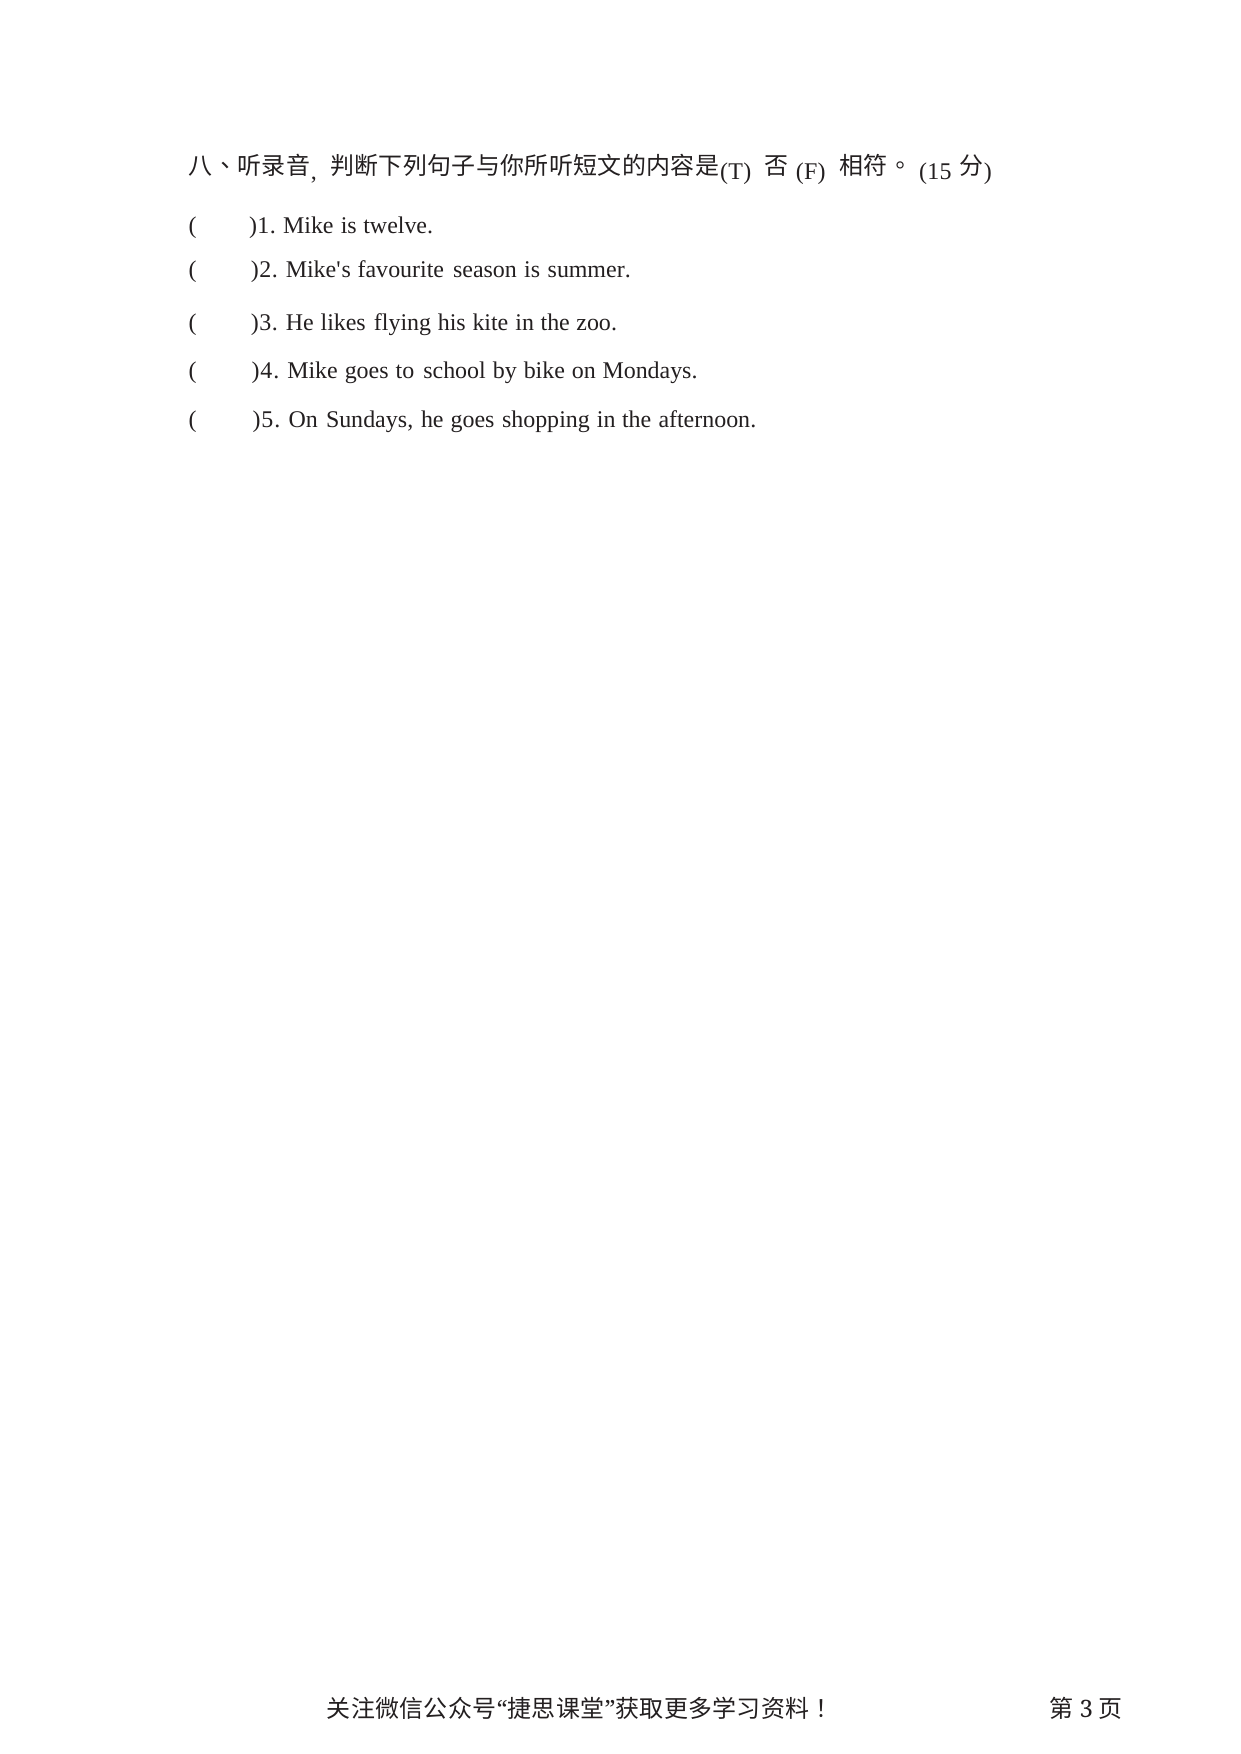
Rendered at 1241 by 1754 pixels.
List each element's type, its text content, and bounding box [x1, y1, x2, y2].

text ( )5. On Sundays, he goes shopping in the afternoon. [188, 409, 1122, 432]
text ( )1. Mike is twelve. [188, 215, 1122, 238]
text 八、听录音, 判断下列句子与你所听短文的内容是(T) 否 (F) 相符。 (15 分) [189, 162, 1122, 215]
text ( )4. Mike goes to school by bike on Mondays. [188, 361, 1122, 383]
text ( )2. Mike's favourite season is summer. [188, 263, 1122, 312]
text ( )3. He likes flying his kite in the zoo. [188, 312, 1122, 335]
text 关注微信公众号“捷思课堂”获取更多学习资料！ 第3页 [119, 1693, 1122, 1723]
